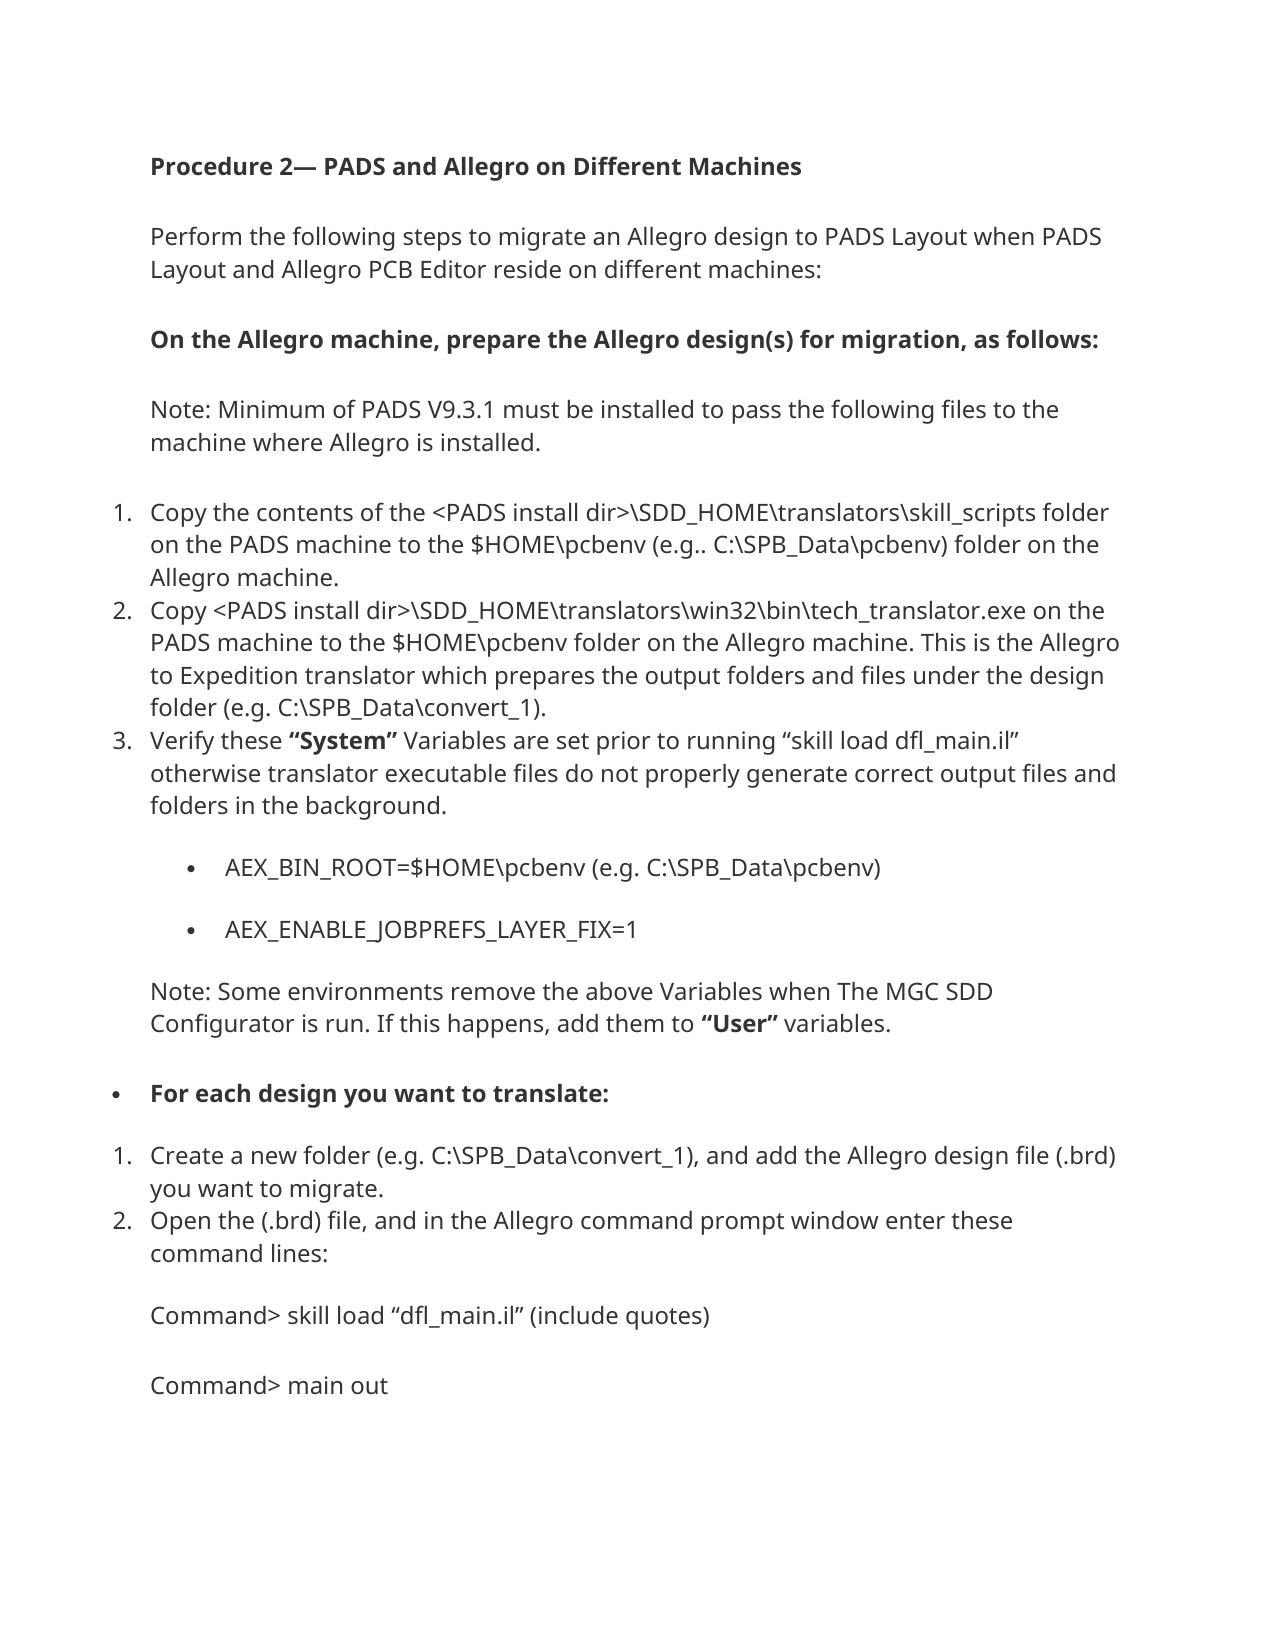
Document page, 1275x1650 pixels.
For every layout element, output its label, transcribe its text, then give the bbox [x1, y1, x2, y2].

text Note: Minimum of PADS V9.3.1 must be installed to pass the following files to the machine where Allegro is installed. [150, 393, 1125, 458]
text Command> skill load “dfl_main.il” (include quotes) [150, 1298, 1125, 1331]
text Procedure 2— PADS and Allegro on Different Machines [150, 150, 1125, 183]
list Copy the contents of the <PADS install dir>\SDD_HOME\translators\skill_scripts folder on the PADS machine to the $HOME\pcbenv (e.g.. C:\SPB_Data\pcbenv) folder on the Allegro machine. [112, 496, 1125, 593]
list Verify these “System” Variables are set prior to running “skill load dfl_main.il” otherwise translator executable files do not properly generate correct output files and folders in the background. [112, 724, 1125, 822]
list AEX_ENABLE_JOBPREFS_LAYER_FIX=1 [187, 913, 1125, 945]
list Copy <PADS install dir>\SDD_HOME\translators\win32\bin\tech_translator.exe on the PADS machine to the $HOME\pcbenv folder on the Allegro machine. This is the Allegro to Expedition translator which prepares the output folders and files under the design folder (e.g. C:\SPB_Data\convert_1). [112, 593, 1125, 724]
text Command> main out [150, 1368, 1125, 1401]
list Open the (.brd) file, and in the Allegro command prompt window enter these command lines: [112, 1204, 1125, 1269]
text Note: Some environments remove the above Variables when The MGC SDD Configurator is run. If this happens, add them to “User” variables. [150, 974, 1125, 1039]
list AEX_BIN_ROOT=$HOME\pcbenv (e.g. C:\SPB_Data\pcbenv) [187, 851, 1125, 883]
list Create a new folder (e.g. C:\SPB_Data\convert_1), and add the Allegro design file (.brd) you want to migrate. [112, 1139, 1125, 1204]
text On the Allegro machine, prepare the Allegro design(s) for migration, as follows: [150, 323, 1125, 355]
text Perform the following steps to migrate an Allegro design to PADS Layout when PADS Layout and Allegro PCB Editor reside on different machines: [150, 220, 1125, 285]
list For each design you want to translate: [112, 1077, 1125, 1110]
